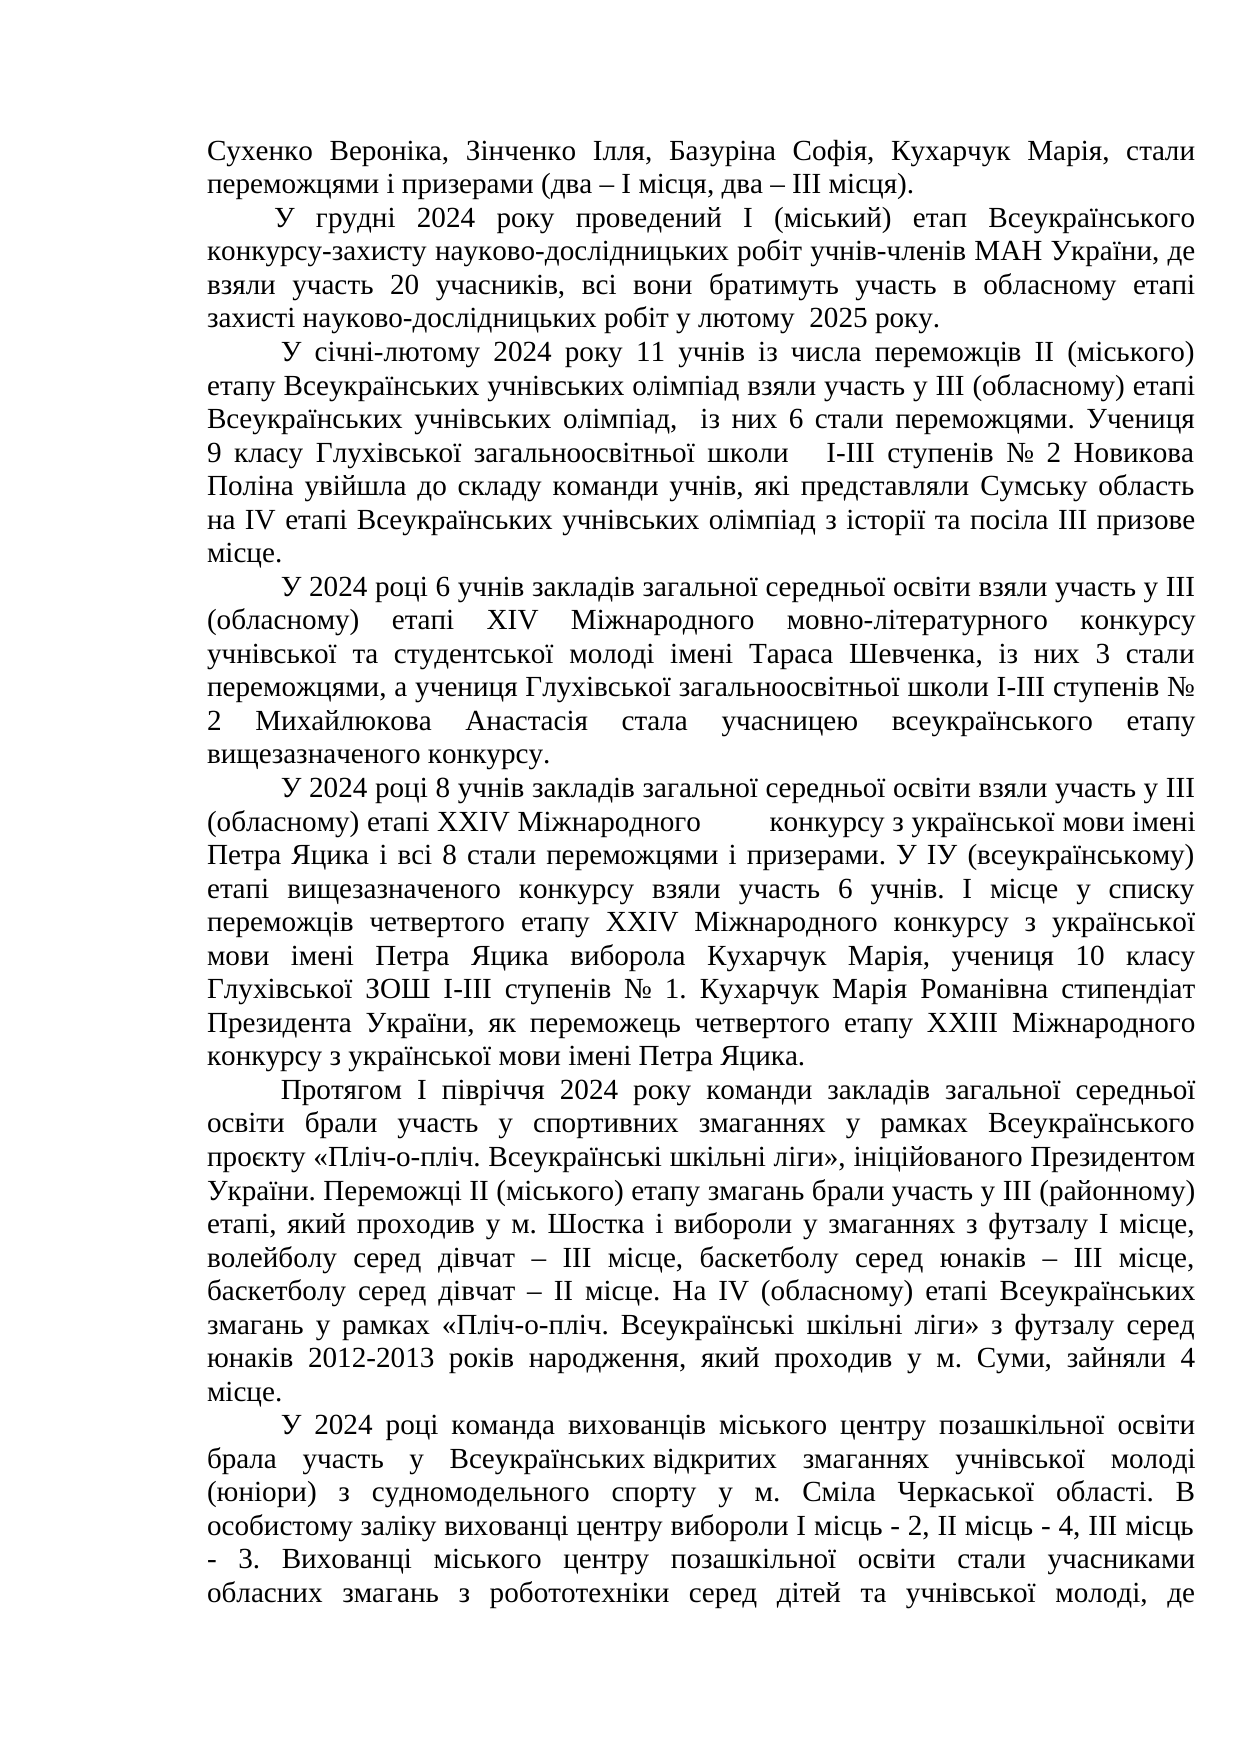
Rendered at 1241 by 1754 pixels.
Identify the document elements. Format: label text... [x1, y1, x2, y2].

text У 2024 році 6 учнів закладів загальної середньої освіти взяли участь у ІІІ (обласному) етапі ХІV Міжнародного мовно-літературного конкурсу учнівської та студентської молоді імені Тараса Шевченка, із них 3 стали переможцями, а учениця Глухівської загальноосвітньої школи І-ІІІ ступенів № 2 Михайлюкова Анастасія стала учасницею всеукраїнського етапу вищезазначеного конкурсу. [207, 569, 1196, 770]
text У 2024 році 8 учнів закладів загальної середньої освіти взяли участь у ІІІ (обласному) етапі ХХІV Міжнародного конкурсу з української мови імені Петра Яцика і всі 8 стали переможцями і призерами. У ІУ (всеукраїнському) етапі вищезазначеного конкурсу взяли участь 6 учнів. І місце у списку переможців четвертого етапу XXIV Міжнародного конкурсу з української мови імені Петра Яцика виборола Кухарчук Марія, учениця 10 класу Глухівської ЗОШ І-ІІІ ступенів № 1. Кухарчук Марія Романівна стипендіат Президента України, як переможець четвертого етапу ХХІІІ Міжнародного конкурсу з української мови імені Петра Яцика. [207, 770, 1196, 1072]
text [207, 133, 1196, 200]
text У січні-лютому 2024 року 11 учнів із числа переможців ІІ (міського) етапу Всеукраїнських учнівських олімпіад взяли участь у ІІІ (обласному) етапі Всеукраїнських учнівських олімпіад, із них 6 стали переможцями. Учениця 9 класу Глухівської загальноосвітньої школи І-ІІІ ступенів № 2 Новикова Поліна увійшла до складу команди учнів, які представляли Сумську область на IV етапі Всеукраїнських учнівських олімпіад з історії та посіла ІІІ призове місце. [207, 334, 1196, 569]
text У грудні 2024 року проведений І (міський) етап Всеукраїнського конкурсу-захисту науково-дослідницьких робіт учнів-членів МАН України, де взяли участь 20 учасників, всі вони братимуть участь в обласному етапі захисті науково-дослідницьких робіт у лютому 2025 року. [207, 200, 1196, 334]
text Протягом І півріччя 2024 року команди закладів загальної середньої освіти брали участь у спортивних змаганнях у рамках Всеукраїнського проєкту «Пліч-о-пліч. Всеукраїнські шкільні ліги», ініційованого Президентом України. Переможці ІІ (міського) етапу змагань брали участь у ІІІ (районному) етапі, який проходив у м. Шостка і вибороли у змаганнях з футзалу І місце, волейболу серед дівчат – ІІІ місце, баскетболу серед юнаків – ІІІ місце, баскетболу серед дівчат – ІІ місце. На ІV (обласному) етапі Всеукраїнських змагань у рамках «Пліч-о-пліч. Всеукраїнські шкільні ліги» з футзалу серед юнаків 2012-2013 років народження, який проходив у м. Суми, зайняли 4 місце. [207, 1072, 1196, 1407]
